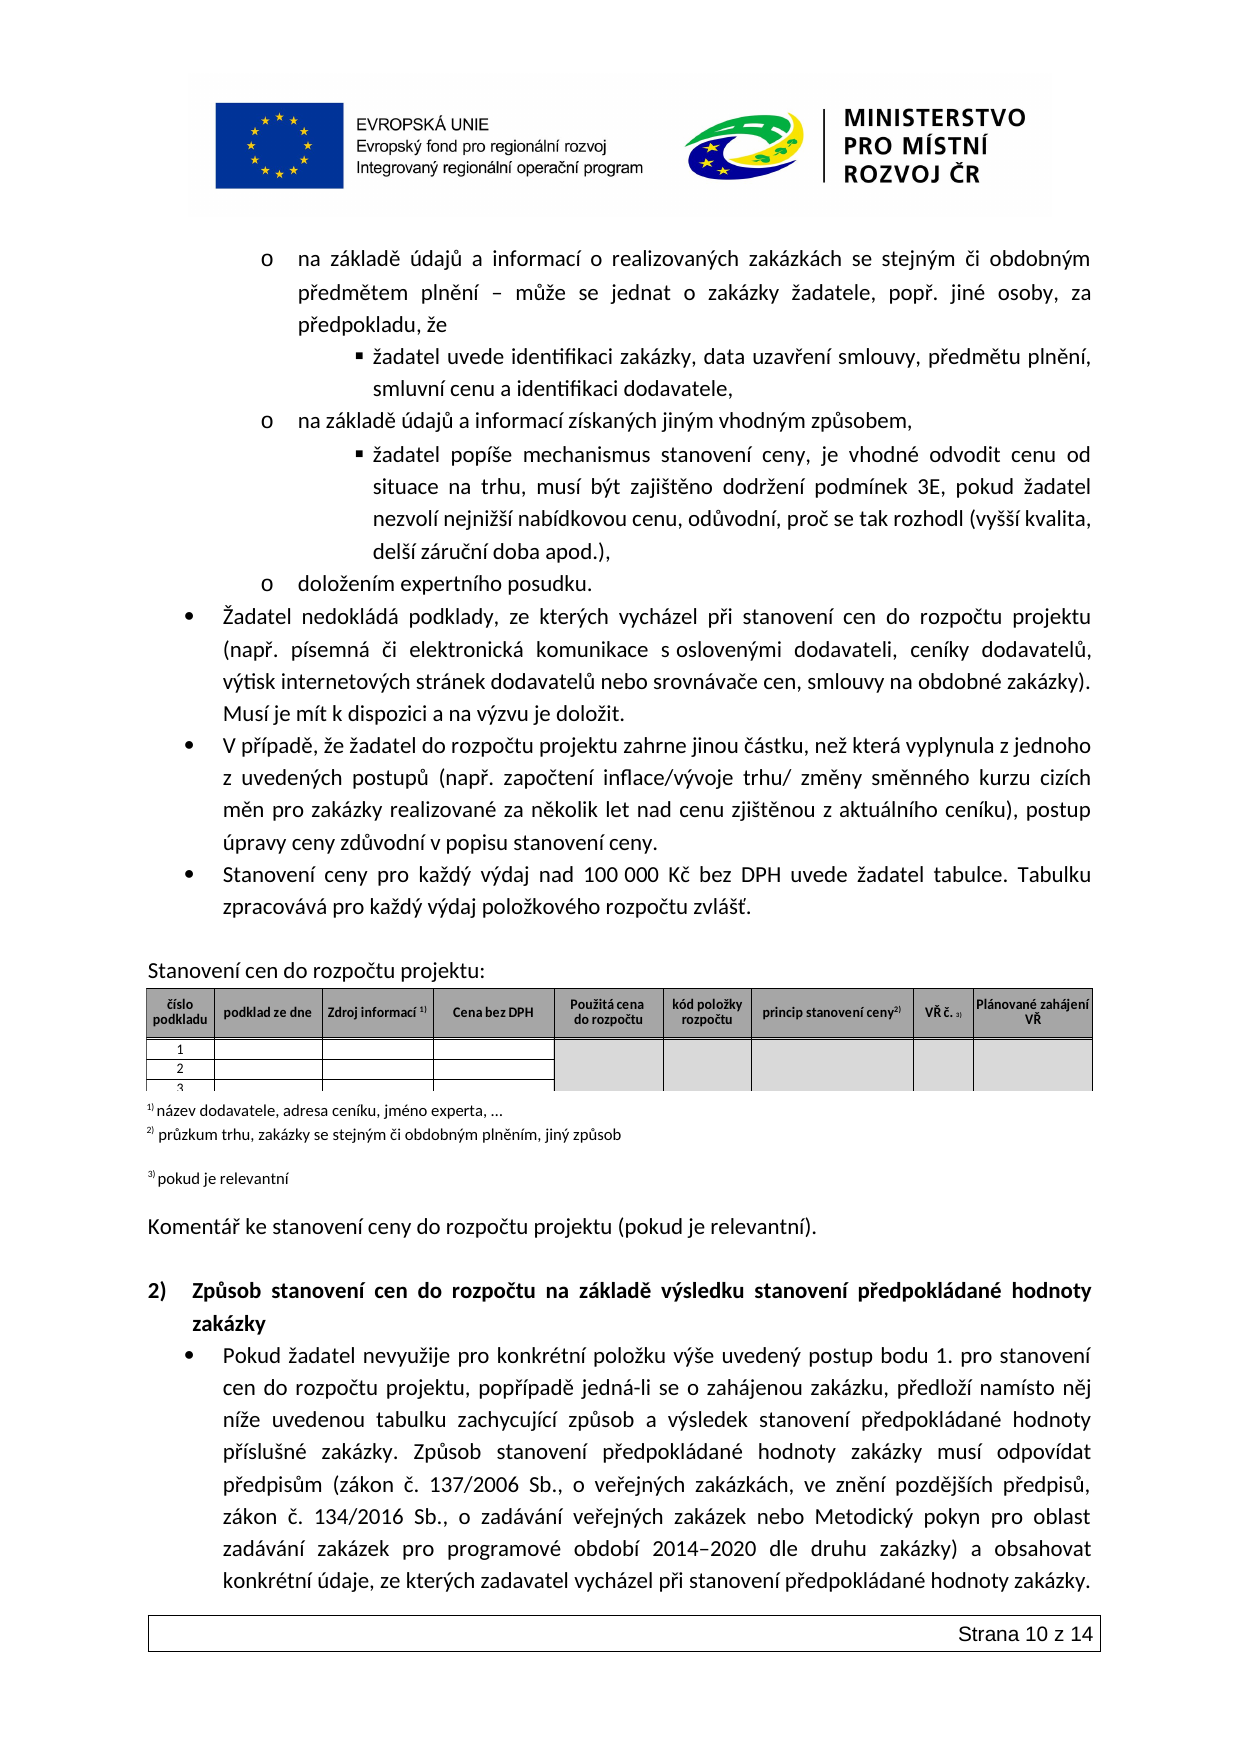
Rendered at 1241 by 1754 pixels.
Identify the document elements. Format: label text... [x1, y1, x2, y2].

list na základě údajů a informací získaných jiným vhodným způsobem, [260, 407, 1093, 436]
list Komentář ke stanovení ceny do rozpočtu projektu (pokud je relevantní). [148, 1212, 1093, 1240]
picture [187, 73, 1053, 217]
list Stanovení ceny pro každý výdaj nad 100 000 Kč bez DPH uvede žadatel tabulce. Tabulku zpracovává pro každý výdaj položkového rozpočtu zvlášť. [185, 860, 1093, 920]
list Žadatel nedokládá podklady, ze kterých vycházel při stanovení cen do rozpočtu projektu (např. písemná či elektronická komunikace s oslovenými dodavateli, ceníky dodavatelů, výtisk internetových stránek dodavatelů nebo srovnávače cen, smlouvy na obdobné zakázky). Musí je mít k dispozici a na výzvu je doložit. [185, 602, 1093, 727]
list Stanovení cen do rozpočtu projektu: [148, 957, 1093, 984]
list Způsob stanovení cen do rozpočtu na základě výsledku stanovení předpokládané hodnoty zakázky [148, 1277, 1093, 1337]
list žadatel uvede identifikaci zakázky, data uzavření smlouvy, předmětu plnění, smluvní cenu a identifikaci dodavatele, [354, 342, 1093, 402]
text 3) pokud je relevantní [148, 1168, 1093, 1188]
list žadatel popíše mechanismus stanovení ceny, je vhodné odvodit cenu od situace na trhu, musí být zajištěno dodržení podmínek 3E, pokud žadatel nezvolí nejnižší nabídkovou cenu, odůvodní, proč se tak rozhodl (vyšší kvalita, delší záruční doba apod.), [354, 440, 1093, 565]
list V případě, že žadatel do rozpočtu projektu zahrne jinou částku, než která vyplynula z jednoho z uvedených postupů (např. započtení inflace/vývoje trhu/ změny směnného kurzu cizích měn pro zakázky realizované za několik let nad cenu zjištěnou z aktuálního ceníku), postup úpravy ceny zdůvodní v popisu stanovení ceny. [185, 731, 1093, 856]
list 2) průzkum trhu, zakázky se stejným či obdobným plněním, jiný způsob [146, 1124, 1093, 1144]
list 1) název dodavatele, adresa ceníku, jméno experta, … [146, 1101, 1093, 1121]
list na základě údajů a informací o realizovaných zakázkách se stejným či obdobným předmětem plnění – může se jednat o zakázky žadatele, popř. jiné osoby, za předpokladu, že [260, 244, 1093, 338]
list doložením expertního posudku. [260, 569, 1093, 598]
